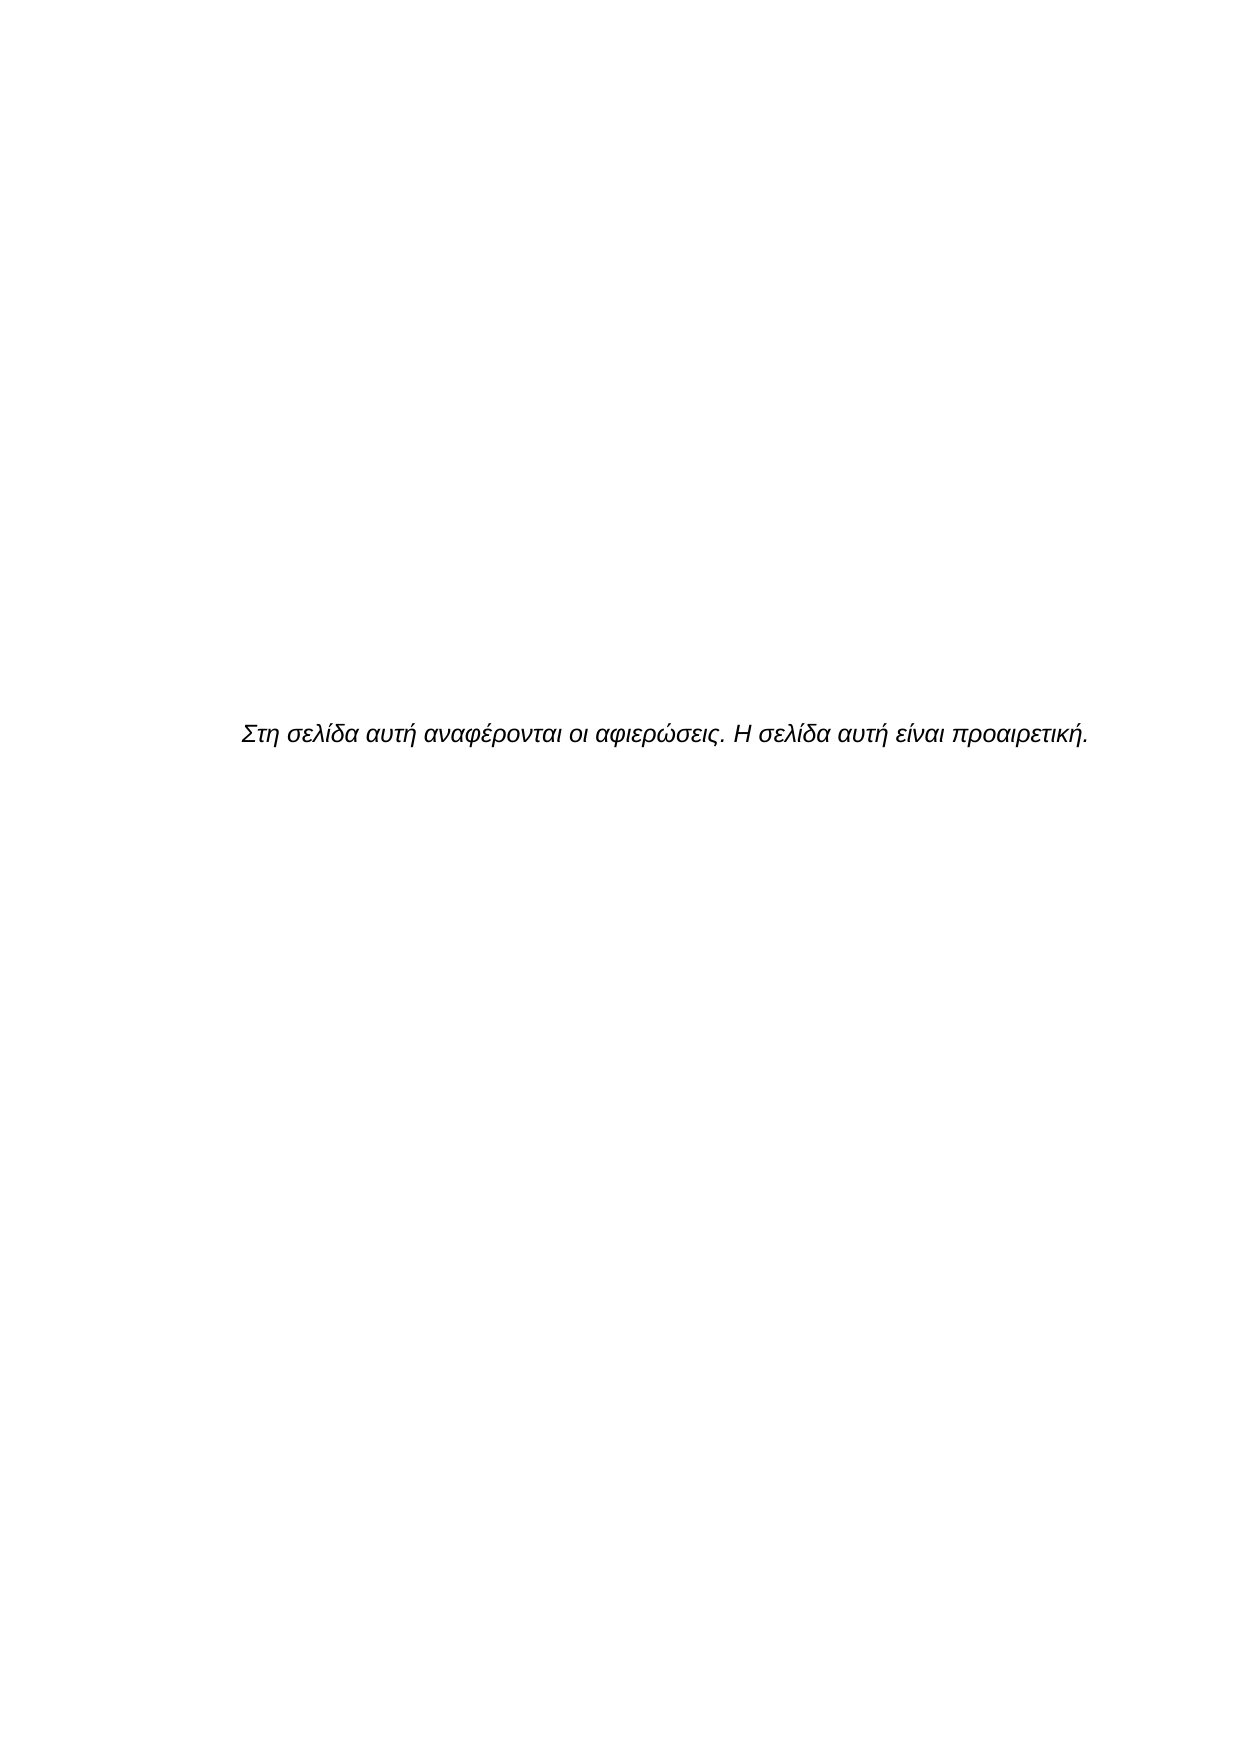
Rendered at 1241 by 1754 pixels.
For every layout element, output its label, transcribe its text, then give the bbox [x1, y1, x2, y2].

text Στη σελίδα αυτή αναφέρονται οι αφιερώσεις. Η σελίδα αυτή είναι προαιρετική. [179, 719, 1090, 747]
